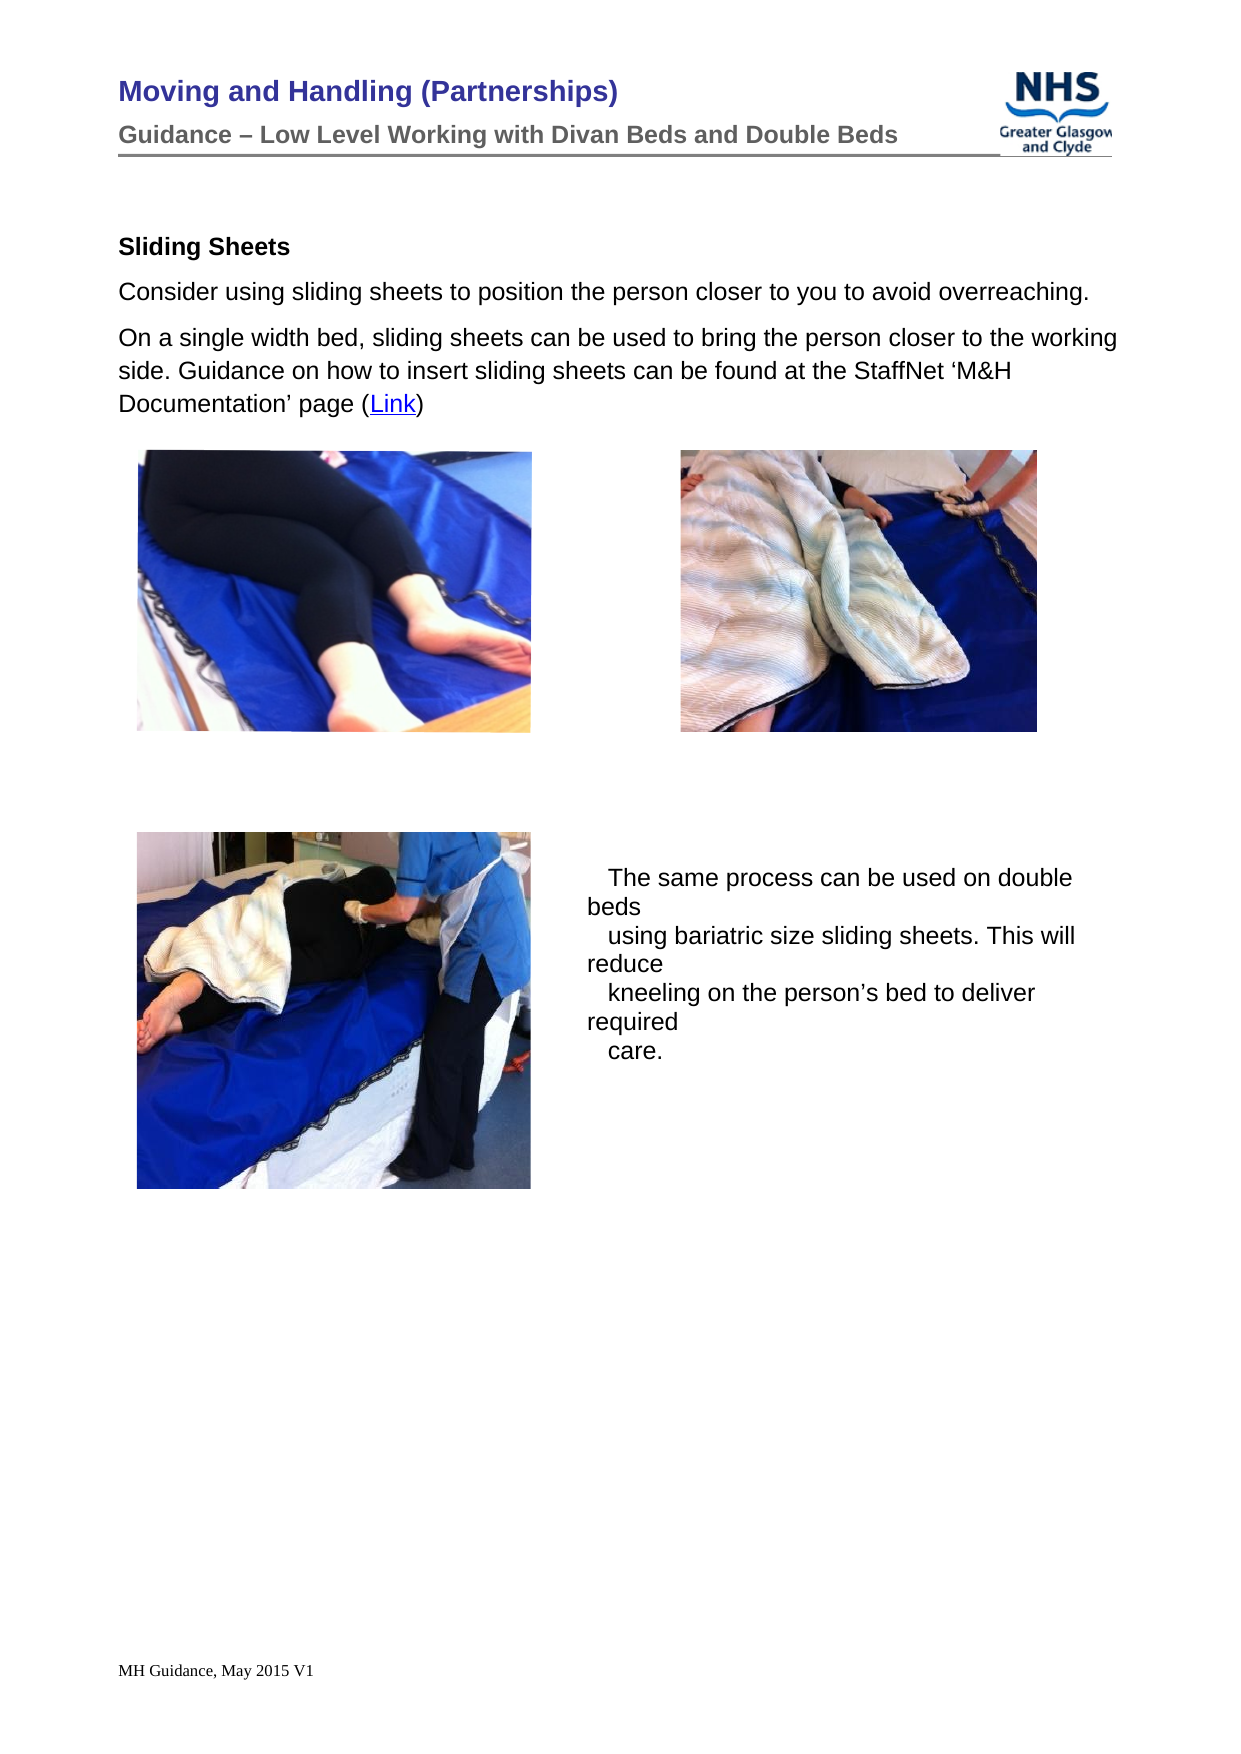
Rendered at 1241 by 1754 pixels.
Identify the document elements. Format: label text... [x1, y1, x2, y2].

picture [136, 832, 531, 1189]
picture [999, 72, 1112, 154]
text Consider using sliding sheets to position the person closer to you to avoid overreaching. [118, 277, 1122, 306]
text The same process can be used on double beds [587, 863, 1122, 921]
text On a single width bed, sliding sheets can be used to bring the person closer to the working side. Guidance on how to insert sliding sheets can be found at the StaffNet ‘M&H Documentation’ page (Link) [118, 323, 1122, 417]
picture [680, 450, 1037, 732]
text care. [587, 1036, 1122, 1064]
text using bariatric size sliding sheets. This will reduce [587, 921, 1122, 978]
picture [137, 450, 532, 732]
text Sliding Sheets [118, 232, 1122, 260]
text kneeling on the person’s bed to deliver required [587, 978, 1122, 1036]
